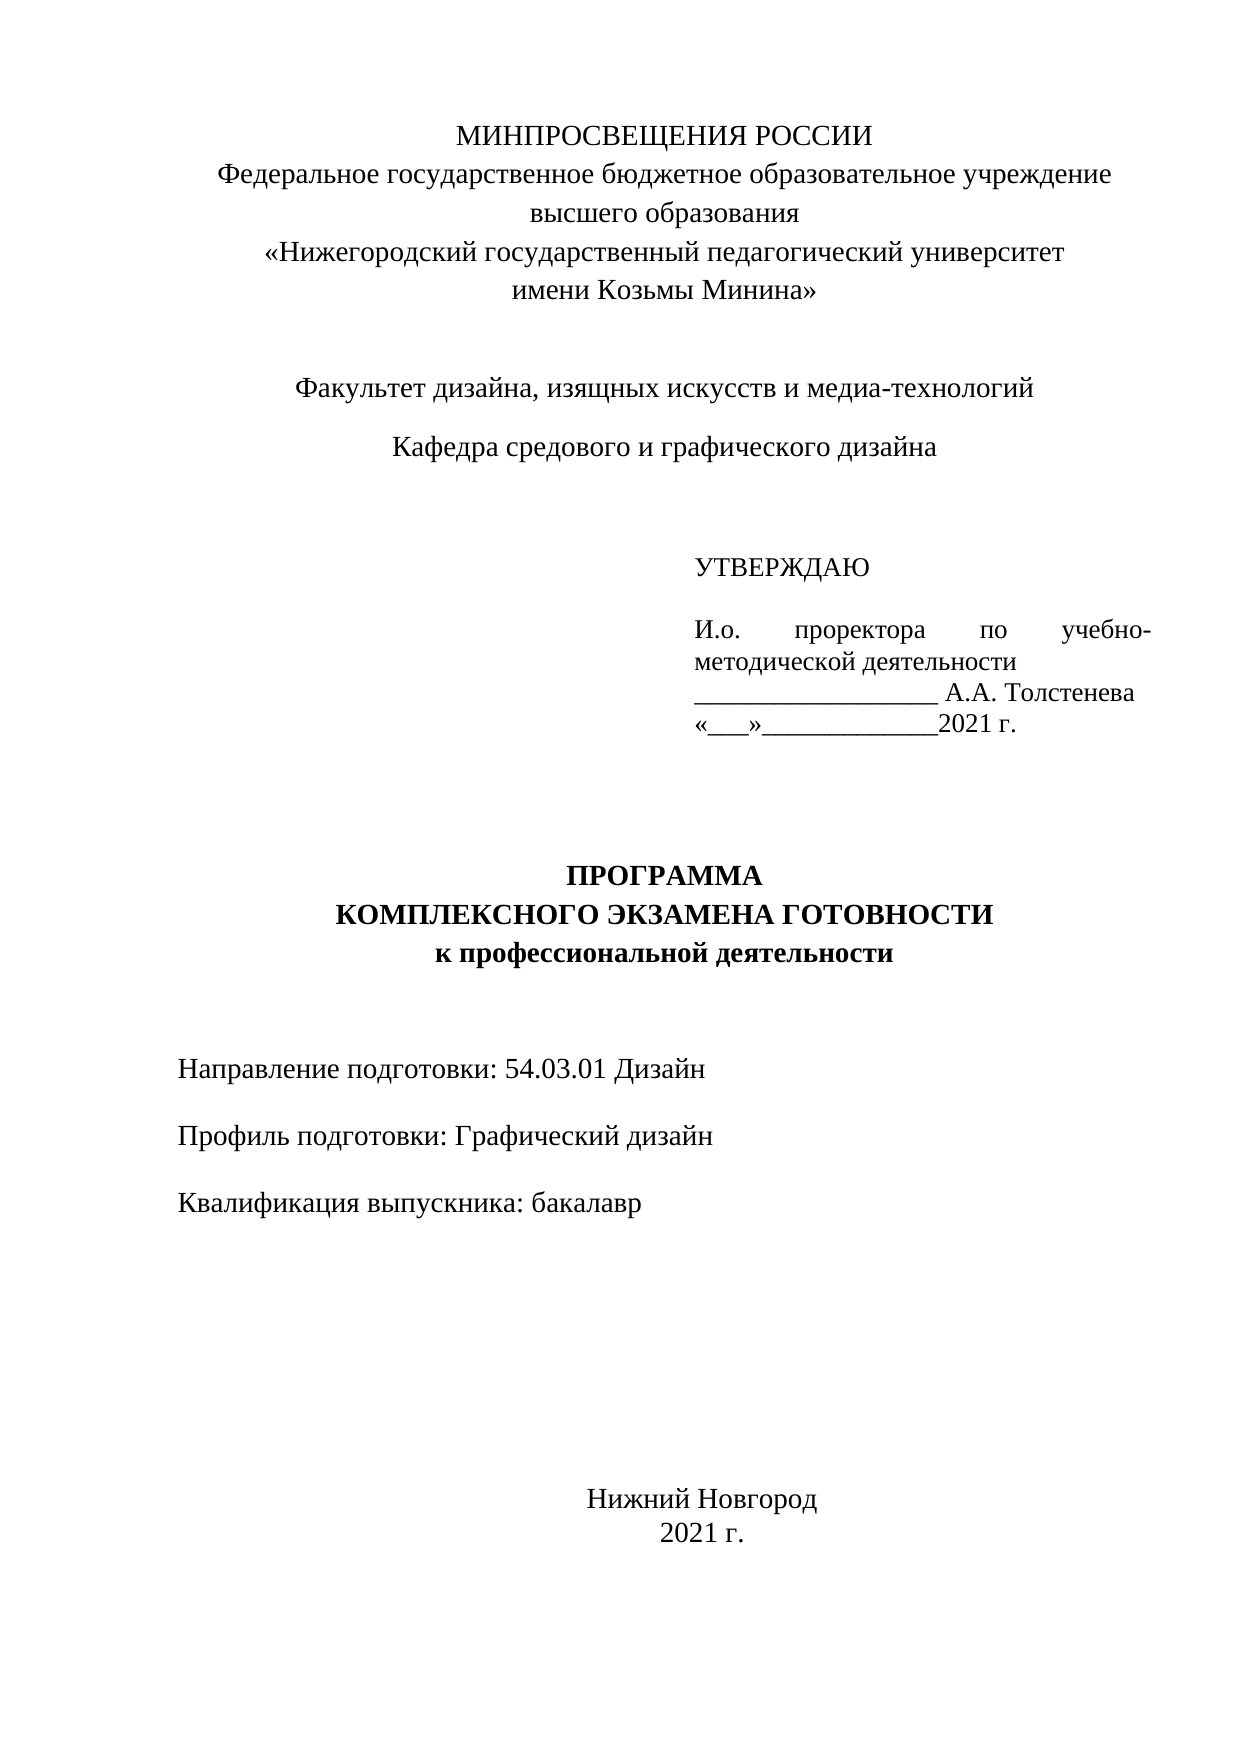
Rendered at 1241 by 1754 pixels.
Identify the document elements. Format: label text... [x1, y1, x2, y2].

text __________________ А.А. Толстенева [694, 676, 1152, 707]
text Профиль подготовки: Графический дизайн [177, 1118, 1152, 1152]
text ПРОГРАММА [177, 858, 1152, 892]
text Факультет дизайна, изящных искусств и медиа-технологий [177, 370, 1152, 404]
text УТВЕРЖДАЮ [694, 551, 1152, 582]
text Направление подготовки: 54.03.01 Дизайн [177, 1051, 1152, 1084]
text Кафедра средового и графического дизайна [177, 429, 1152, 463]
text КОМПЛЕКСНОГО ЭКЗАМЕНА ГОТОВНОСТИ [177, 897, 1152, 930]
text 2021 г. [252, 1515, 1152, 1549]
text имени Козьмы Минина» [177, 272, 1152, 306]
text «Нижегородский государственный педагогический университет [177, 234, 1152, 267]
text И.о. проректора по учебно-методической деятельности [694, 613, 1152, 676]
text «___»_____________2021 г. [177, 707, 1152, 738]
text к профессиональной деятельности [177, 935, 1152, 969]
text Квалификация выпускника: бакалавр [177, 1185, 1152, 1219]
text Нижний Новгород [252, 1482, 1152, 1515]
text МИНПРОСВЕЩЕНИЯ РОССИИ [177, 118, 1152, 152]
text Федеральное государственное бюджетное образовательное учреждение высшего образования [177, 157, 1152, 229]
